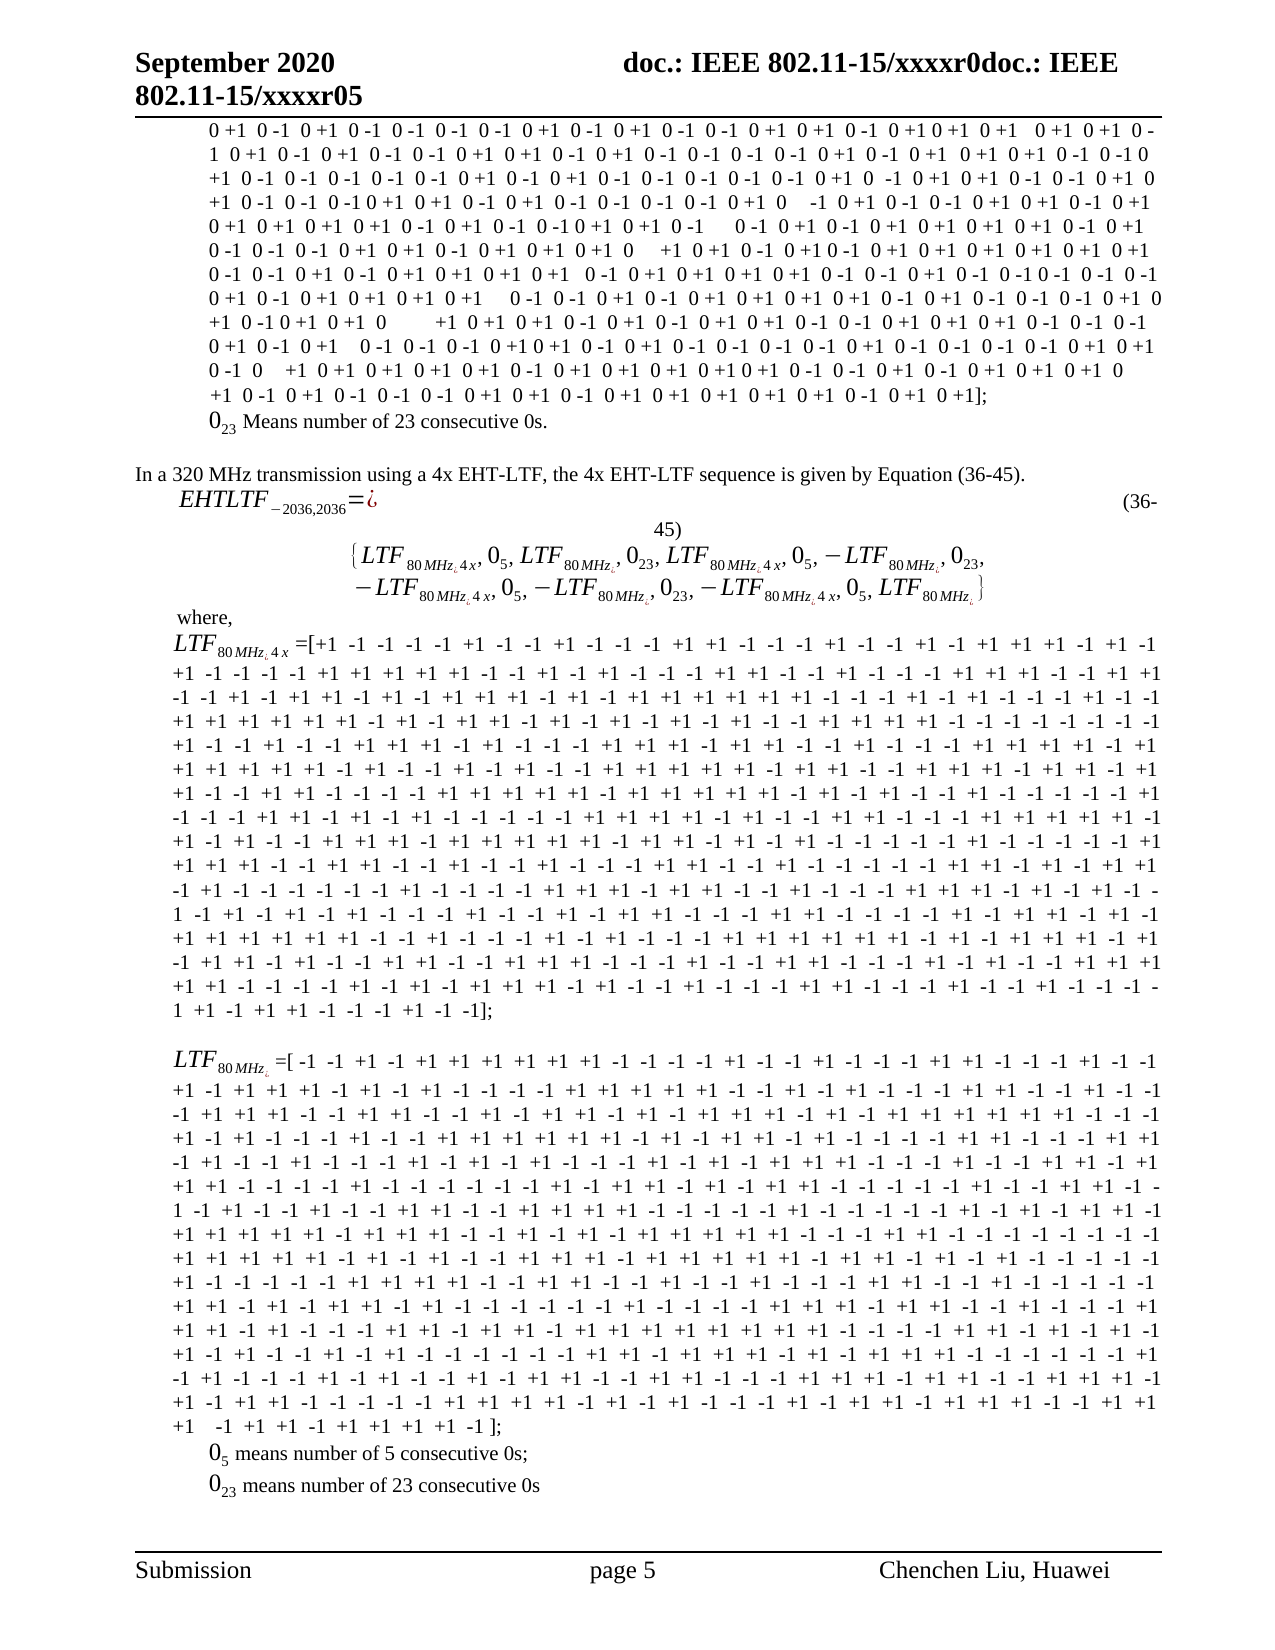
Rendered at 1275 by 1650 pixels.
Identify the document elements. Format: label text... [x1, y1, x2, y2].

text means number of 5 consecutive 0s; [209, 1438, 1162, 1470]
text means number of 23 consecutive 0s [209, 1470, 1162, 1501]
text Means number of 23 consecutive 0s. [209, 407, 1162, 438]
text (36-45) [172, 486, 1162, 541]
text In a 320 MHz transmission using a 4x EHT-LTF, the 4x EHT-LTF sequence is given by Equation (36-45). [135, 462, 1162, 486]
text where, [135, 605, 1162, 629]
text =[+1 -1 -1 -1 -1 +1 -1 -1 +1 -1 -1 -1 +1 +1 -1 -1 -1 +1 -1 -1 +1 -1 +1 +1 +1 -1 +1 -1 +1 -1 -1 -1 -1 +1 +1 +1 +1 +1 -1 -1 +1 -1 +1 -1 -1 -1 +1 +1 -1 -1 +1 -1 -1 -1 +1 +1 +1 -1 -1 +1 +1 -1 -1 +1 -1 +1 +1 -1 +1 -1 +1 +1 +1 -1 +1 -1 +1 +1 +1 +1 +1 +1 -1 -1 -1 +1 -1 +1 -1 -1 -1 +1 -1 -1 +1 +1 +1 +1 +1 +1 -1 +1 -1 +1 +1 -1 +1 -1 +1 -1 +1 -1 +1 -1 -1 +1 +1 +1 +1 -1 -1 -1 -1 -1 -1 -1 -1 +1 -1 -1 +1 -1 -1 +1 +1 +1 -1 +1 -1 -1 -1 +1 +1 +1 -1 +1 +1 -1 -1 +1 -1 -1 -1 +1 +1 +1 +1 -1 +1 +1 +1 +1 +1 +1 -1 +1 -1 -1 +1 -1 +1 -1 -1 +1 +1 +1 +1 +1 -1 +1 +1 -1 -1 +1 +1 +1 -1 +1 +1 -1 +1 +1 -1 -1 +1 +1 -1 -1 -1 -1 +1 +1 +1 +1 +1 -1 +1 +1 +1 +1 +1 -1 +1 -1 +1 -1 -1 +1 -1 -1 -1 -1 -1 +1 -1 -1 -1 +1 +1 -1 +1 -1 +1 -1 -1 -1 -1 -1 +1 +1 +1 +1 -1 +1 -1 -1 +1 +1 -1 -1 -1 +1 +1 +1 +1 +1 -1 +1 -1 +1 -1 -1 +1 +1 +1 -1 +1 +1 +1 +1 +1 -1 +1 +1 -1 +1 -1 +1 -1 -1 -1 -1 -1 +1 -1 -1 -1 -1 -1 +1 +1 +1 +1 -1 -1 +1 +1 -1 -1 +1 -1 -1 +1 -1 -1 -1 +1 +1 -1 -1 +1 -1 -1 -1 -1 -1 +1 +1 -1 +1 -1 +1 +1 -1 +1 -1 -1 -1 -1 -1 -1 +1 -1 -1 -1 -1 +1 +1 +1 -1 +1 +1 -1 -1 +1 -1 -1 -1 +1 +1 +1 -1 +1 -1 +1 -1 -1 -1 +1 -1 +1 -1 +1 -1 -1 -1 +1 -1 -1 +1 -1 +1 +1 -1 -1 -1 +1 +1 -1 -1 -1 -1 +1 -1 +1 +1 -1 +1 -1 +1 +1 +1 +1 +1 +1 -1 -1 +1 -1 -1 -1 +1 -1 +1 -1 -1 -1 +1 +1 +1 +1 +1 +1 -1 +1 -1 +1 +1 +1 -1 +1 -1 +1 +1 -1 +1 -1 -1 +1 +1 -1 -1 +1 +1 +1 -1 -1 -1 +1 -1 -1 +1 +1 -1 -1 -1 +1 -1 +1 -1 -1 +1 +1 +1 +1 +1 -1 -1 -1 -1 +1 -1 +1 -1 +1 +1 +1 -1 +1 -1 -1 +1 -1 -1 -1 +1 +1 -1 -1 -1 +1 -1 -1 +1 -1 -1 -1 -1 +1 -1 +1 +1 -1 -1 -1 +1 -1 -1]; [172, 629, 1162, 1022]
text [209, 118, 1162, 407]
text , , , , , , , , [172, 541, 1162, 574]
text =[ -1 -1 +1 -1 +1 +1 +1 +1 +1 +1 -1 -1 -1 -1 +1 -1 -1 +1 -1 -1 -1 +1 +1 -1 -1 -1 +1 -1 -1 +1 -1 +1 +1 +1 -1 +1 -1 +1 -1 -1 -1 -1 +1 +1 +1 +1 +1 -1 -1 +1 -1 +1 -1 -1 -1 +1 +1 -1 -1 +1 -1 -1 -1 +1 +1 +1 -1 -1 +1 +1 -1 -1 +1 -1 +1 +1 -1 +1 -1 +1 +1 +1 -1 +1 -1 +1 +1 +1 +1 +1 +1 -1 -1 -1 +1 -1 +1 -1 -1 -1 +1 -1 -1 +1 +1 +1 +1 +1 +1 -1 +1 -1 +1 +1 -1 +1 -1 -1 -1 -1 +1 +1 -1 -1 -1 +1 +1 -1 +1 -1 -1 +1 -1 -1 -1 +1 -1 +1 -1 +1 -1 -1 -1 +1 -1 +1 -1 +1 +1 +1 -1 -1 -1 +1 -1 -1 +1 +1 -1 +1 +1 +1 -1 -1 -1 -1 +1 -1 -1 -1 -1 -1 -1 +1 -1 +1 +1 -1 +1 -1 +1 +1 -1 -1 -1 -1 -1 +1 -1 -1 +1 +1 -1 -1 -1 +1 -1 -1 +1 -1 -1 +1 +1 -1 -1 +1 +1 +1 +1 -1 -1 -1 -1 -1 +1 -1 -1 -1 -1 -1 +1 -1 +1 -1 +1 +1 -1 +1 +1 +1 +1 +1 -1 +1 +1 +1 -1 -1 +1 -1 +1 -1 +1 +1 +1 +1 +1 -1 -1 -1 +1 +1 -1 -1 -1 -1 -1 -1 -1 -1 +1 +1 +1 +1 +1 -1 +1 -1 +1 -1 -1 +1 +1 +1 -1 +1 +1 +1 +1 +1 -1 +1 +1 -1 +1 -1 +1 -1 -1 -1 -1 -1 +1 -1 -1 -1 -1 -1 +1 +1 +1 +1 -1 -1 +1 +1 -1 -1 +1 -1 -1 +1 -1 -1 -1 +1 +1 -1 -1 +1 -1 -1 -1 -1 -1 +1 +1 -1 +1 -1 +1 +1 -1 +1 -1 -1 -1 -1 -1 -1 +1 -1 -1 -1 -1 +1 +1 +1 -1 +1 +1 -1 -1 +1 -1 -1 -1 +1 +1 +1 -1 +1 -1 -1 -1 +1 +1 -1 +1 +1 -1 +1 +1 +1 +1 +1 +1 +1 +1 -1 -1 -1 -1 +1 +1 -1 +1 -1 +1 -1 +1 -1 +1 -1 -1 +1 -1 +1 -1 -1 -1 -1 -1 -1 +1 +1 -1 +1 +1 +1 -1 +1 -1 +1 +1 +1 -1 -1 -1 -1 -1 -1 +1 -1 +1 -1 -1 -1 +1 -1 +1 -1 -1 +1 -1 +1 +1 -1 -1 +1 +1 -1 -1 -1 +1 +1 +1 -1 +1 +1 -1 -1 +1 +1 +1 -1 +1 -1 +1 +1 -1 -1 -1 -1 -1 +1 +1 +1 +1 -1 +1 -1 +1 -1 -1 -1 +1 -1 +1 +1 -1 +1 +1 +1 -1 -1 +1 +1 +1 -1 +1 +1 -1 +1 +1 +1 +1 -1 ]; [172, 1046, 1162, 1438]
text , , , , , , [172, 574, 1162, 605]
